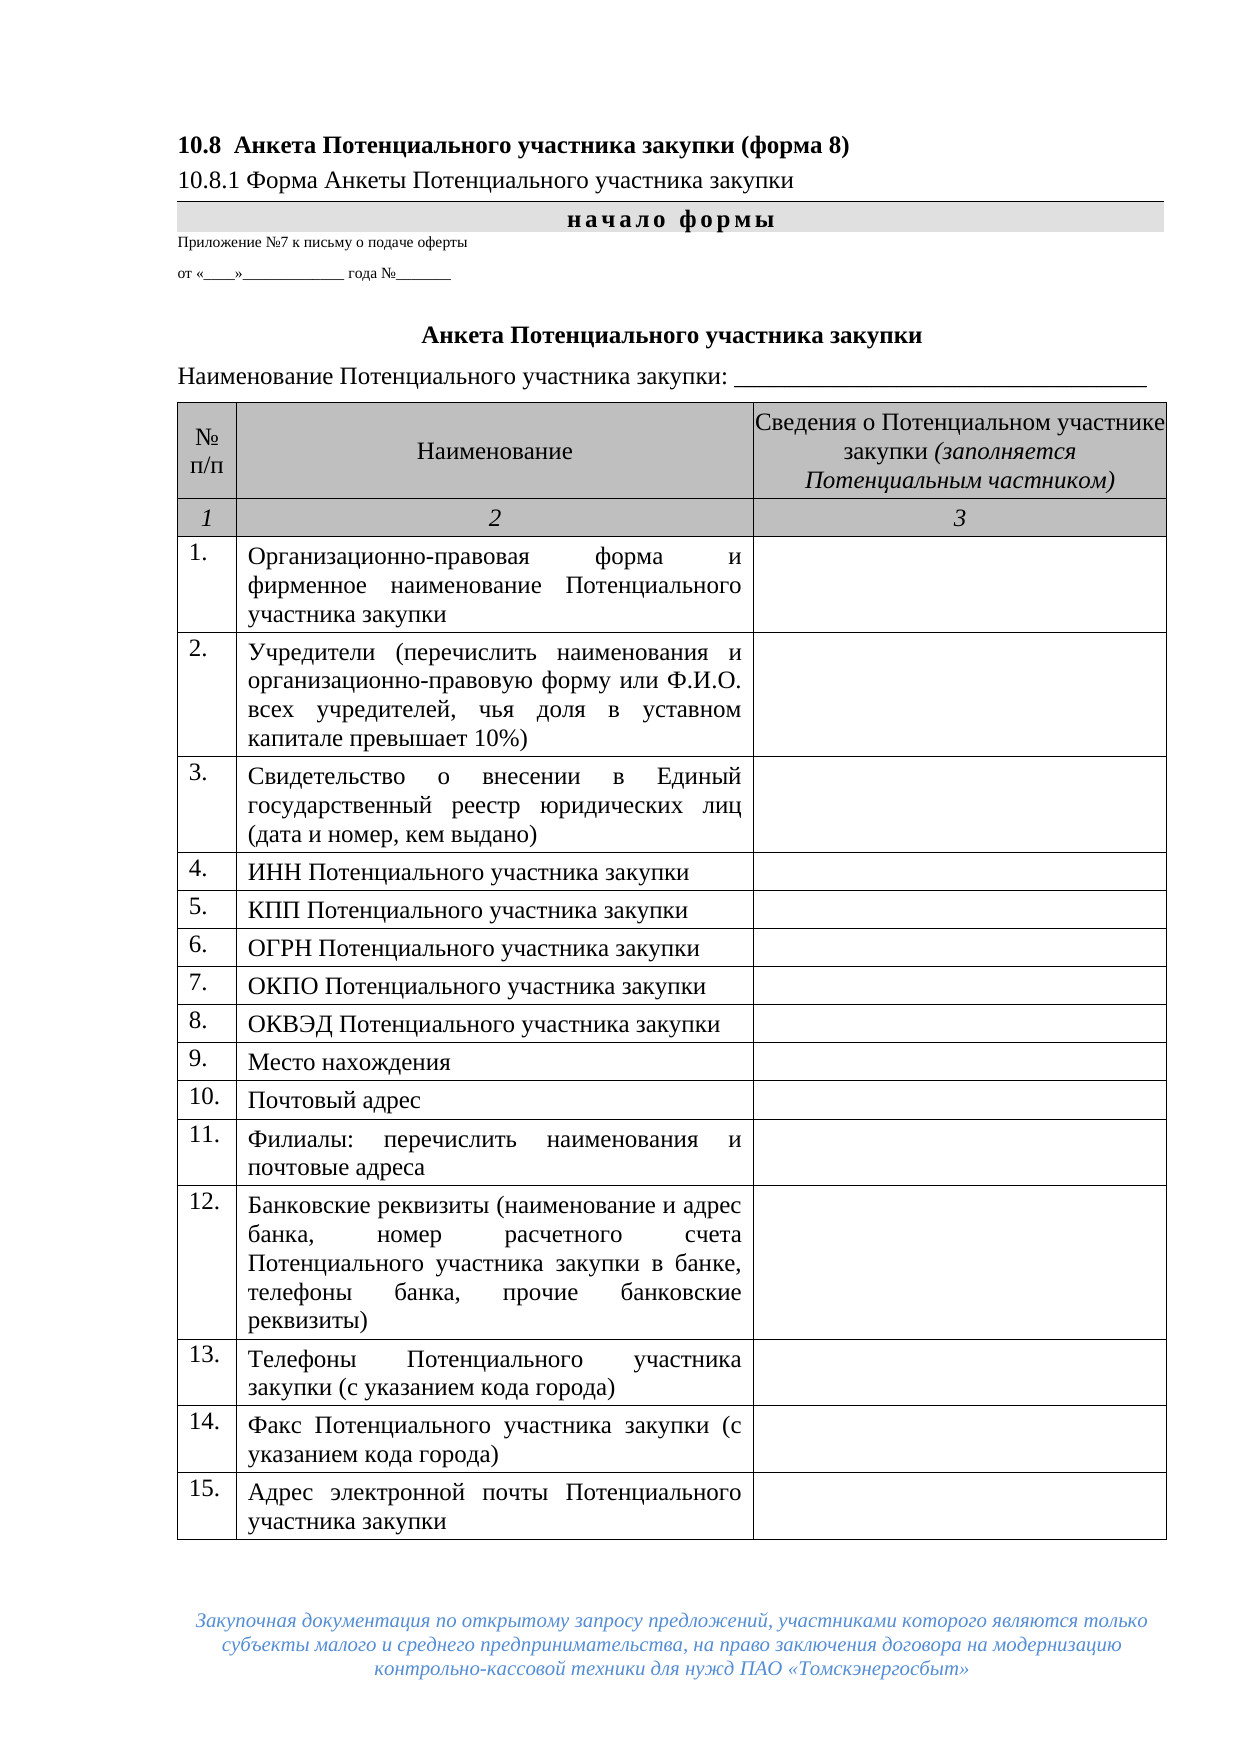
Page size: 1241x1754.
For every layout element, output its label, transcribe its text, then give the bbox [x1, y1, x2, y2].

table_header Наименование [237, 403, 753, 498]
table_cell [754, 1120, 1166, 1185]
table_cell ОКВЭД Потенциального участника закупки [237, 1005, 753, 1042]
text 10.8 Анкета Потенциального участника закупки (форма 8) [177, 131, 1167, 159]
table_cell [754, 1043, 1166, 1080]
table_cell Телефоны Потенциального участника закупки (с указанием кода города) [237, 1340, 753, 1405]
table_cell [754, 1340, 1166, 1405]
table_cell ОКПО Потенциального участника закупки [237, 967, 753, 1004]
table_cell Учредители (перечислить наименования и организационно-правовую форму или Ф.И.О. всех учредителей, чья доля в уставном капитале превышает 10%) [237, 633, 753, 756]
table_cell [178, 853, 236, 890]
table_cell [178, 757, 236, 852]
table_cell ОГРН Потенциального участника закупки [237, 929, 753, 966]
table_cell [178, 1043, 236, 1080]
table_cell [178, 1406, 236, 1472]
table_cell [754, 537, 1166, 632]
table_cell Адрес электронной почты Потенциального участника закупки [237, 1473, 753, 1539]
table_cell [754, 1081, 1166, 1118]
table_cell Почтовый адрес [237, 1081, 753, 1118]
table_cell КПП Потенциального участника закупки [237, 891, 753, 928]
table_cell [178, 1186, 236, 1338]
table_cell [754, 967, 1166, 1004]
table_cell Факс Потенциального участника закупки (с указанием кода города) [237, 1406, 753, 1472]
table_cell [178, 1473, 236, 1539]
table_cell [754, 1473, 1166, 1539]
table_cell [178, 1340, 236, 1405]
table_cell [754, 929, 1166, 966]
table_cell [178, 1005, 236, 1042]
text Наименование Потенциального участника закупки: _________________________________ [177, 361, 1167, 390]
table_cell Место нахождения [237, 1043, 753, 1080]
text Приложение №7 к письму о подаче оферты от «____»_____________ года №_______ [177, 232, 1167, 295]
table_cell [178, 1120, 236, 1185]
table_cell Филиалы: перечислить наименования и почтовые адреса [237, 1120, 753, 1185]
table_cell 2 [237, 499, 753, 536]
table_cell 1 [178, 499, 236, 536]
text начало формы [177, 202, 1164, 232]
table_header Сведения о Потенциальном участнике закупки (заполняется Потенциальным частником) [754, 403, 1166, 498]
table_cell [754, 1186, 1166, 1338]
table_cell [178, 537, 236, 632]
table_header № п/п [178, 403, 236, 498]
table_cell [178, 929, 236, 966]
table_cell [178, 633, 236, 756]
text Анкета Потенциального участника закупки [177, 320, 1167, 348]
table_cell 3 [754, 499, 1166, 536]
table_cell [754, 1406, 1166, 1472]
table_cell [754, 853, 1166, 890]
table_cell ИНН Потенциального участника закупки [237, 853, 753, 890]
table_cell Банковские реквизиты (наименование и адрес банка, номер расчетного счета Потенциального участника закупки в банке, телефоны банка, прочие банковские реквизиты) [237, 1186, 753, 1338]
table_cell [754, 633, 1166, 756]
table_cell [178, 967, 236, 1004]
text 10.8.1 Форма Анкеты Потенциального участника закупки [177, 166, 1167, 194]
table_cell [754, 1005, 1166, 1042]
table_cell Свидетельство о внесении в Единый государственный реестр юридических лиц (дата и номер, кем выдано) [237, 757, 753, 852]
table_cell [754, 891, 1166, 928]
table_cell [178, 891, 236, 928]
table_cell [178, 1081, 236, 1118]
table_cell Организационно-правовая форма и фирменное наименование Потенциального участника закупки [237, 537, 753, 632]
table_cell [754, 757, 1166, 852]
